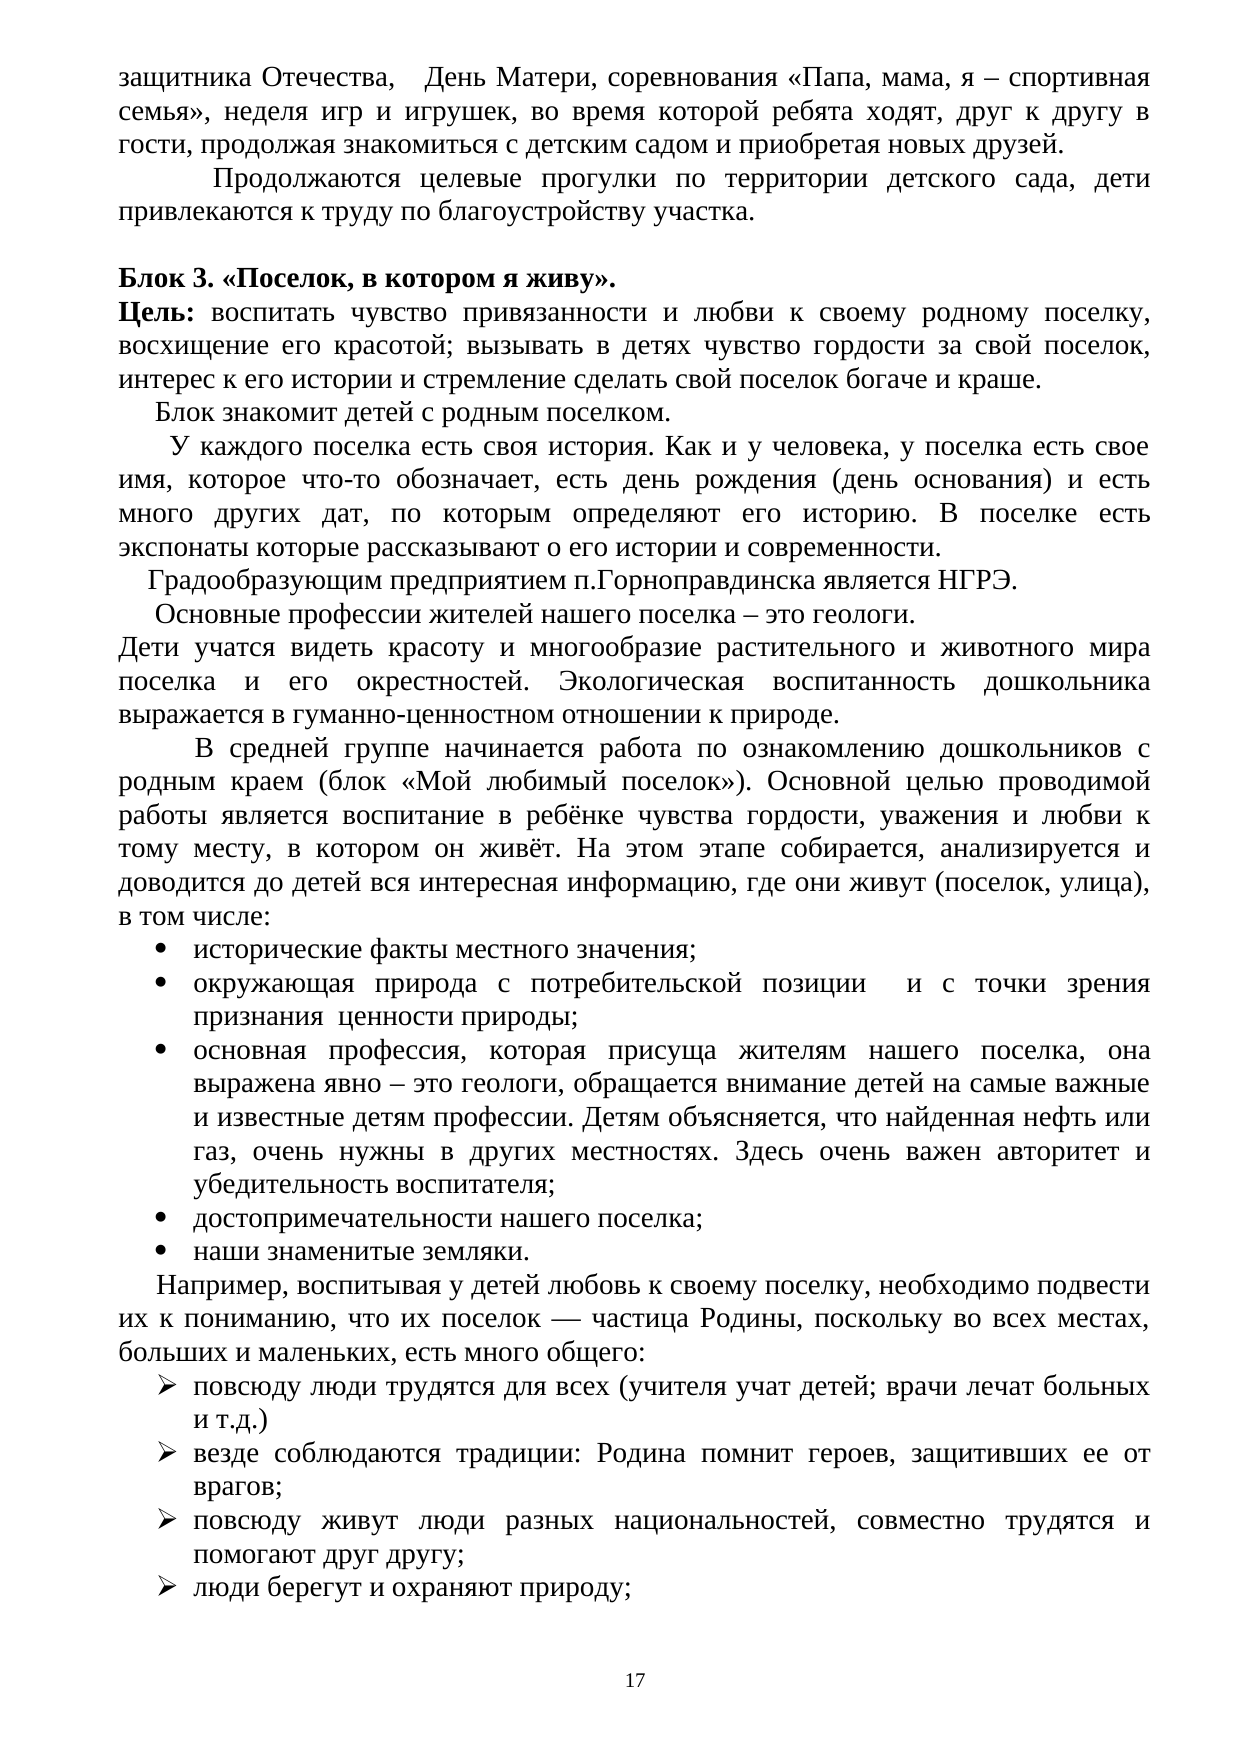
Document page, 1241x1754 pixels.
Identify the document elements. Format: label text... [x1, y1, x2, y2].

text Продолжаются целевые прогулки по территории детского сада, дети привлекаются к труду по благоустройству участка. [118, 160, 1152, 227]
list люди берегут и охраняют природу; [156, 1569, 1152, 1603]
text Основные профессии жителей нашего поселка – это геологи. [118, 596, 1152, 629]
list исторические факты местного значения; [156, 931, 1152, 965]
list везде соблюдаются традиции: Родина помнит героев, защитивших ее от врагов; [156, 1435, 1152, 1502]
text Градообразующим предприятием п.Горноправдинска является НГРЭ. [118, 562, 1152, 596]
list повсюду живут люди разных национальностей, совместно трудятся и помогают друг другу; [156, 1502, 1152, 1569]
text Цель: воспитать чувство привязанности и любви к своему родному поселку, восхищение его красотой; вызывать в детях чувство гордости за свой поселок, интерес к его истории и стремление сделать свой поселок богаче и краше. [118, 294, 1152, 394]
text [118, 59, 1152, 160]
text В средней группе начинается работа по ознакомлению дошкольников с родным краем (блок «Мой любимый поселок»). Основной целью проводимой работы является воспитание в ребёнке чувства гордости, уважения и любви к тому месту, в котором он живёт. На этом этапе собирается, анализируется и доводится до детей вся интересная информацию, где они живут (поселок, улица), в том числе: [118, 730, 1152, 931]
list достопримечательности нашего поселка; [156, 1200, 1152, 1233]
list наши знаменитые земляки. [156, 1233, 1152, 1267]
text Например, воспитывая у детей любовь к своему поселку, необходимо подвести их к пониманию, что их поселок — частица Родины, поскольку во всех местах, больших и маленьких, есть много общего: [118, 1267, 1152, 1368]
list основная профессия, которая присуща жителям нашего поселка, она выражена явно – это геологи, обращается внимание детей на самые важные и известные детям профессии. Детям объясняется, что найденная нефть или газ, очень нужны в других местностях. Здесь очень важен авторитет и убедительность воспитателя; [156, 1032, 1152, 1200]
text У каждого поселка есть своя история. Как и у человека, у поселка есть свое имя, которое что-то обозначает, есть день рождения (день основания) и есть много других дат, по которым определяют его историю. В поселке есть экспонаты которые рассказывают о его истории и современности. [118, 428, 1152, 562]
list повсюду люди трудятся для всех (учителя учат детей; врачи лечат больных и т.д.) [156, 1368, 1152, 1435]
text Блок 3. «Поселок, в котором я живу». [118, 260, 1152, 294]
text Блок знакомит детей с родным поселком. [118, 394, 1152, 428]
list окружающая природа с потребительской позиции и с точки зрения признания ценности природы; [156, 965, 1152, 1032]
text Дети учатся видеть красоту и многообразие растительного и животного мира поселка и его окрестностей. Экологическая воспитанность дошкольника выражается в гуманно-ценностном отношении к природе. [118, 629, 1152, 730]
